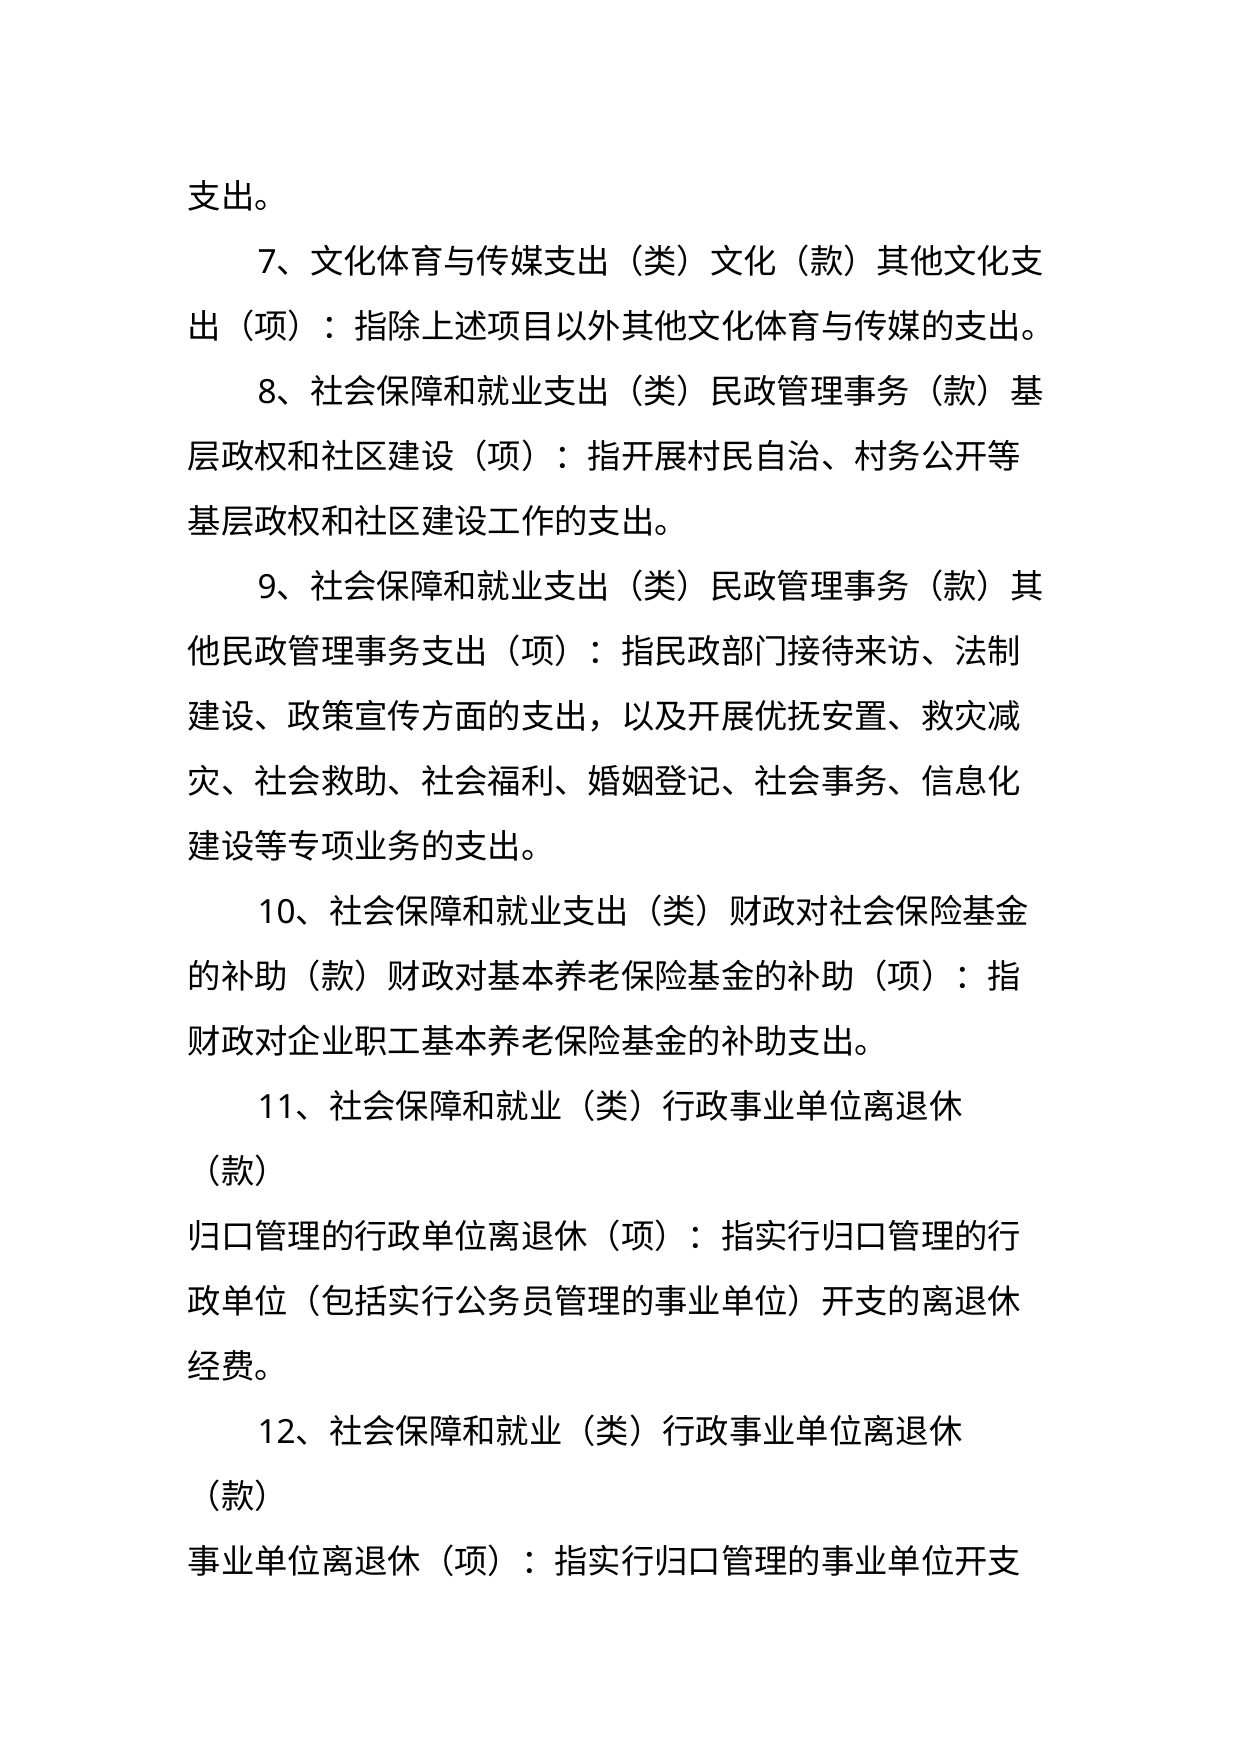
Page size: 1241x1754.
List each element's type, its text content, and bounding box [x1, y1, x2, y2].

text 9、社会保障和就业支出（类）民政管理事务（款）其他民政管理事务支出（项）：指民政部门接待来访、法制建设、政策宣传方面的支出，以及开展优抚安置、救灾减灾、社会救助、社会福利、婚姻登记、社会事务、信息化建设等专项业务的支出。 [187, 552, 1053, 877]
text 归口管理的行政单位离退休（项）：指实行归口管理的行政单位（包括实行公务员管理的事业单位）开支的离退休经费。 [187, 1202, 1053, 1397]
text 7、文化体育与传媒支出（类）文化（款）其他文化支出（项）：指除上述项目以外其他文化体育与传媒的支出。 [187, 227, 1053, 357]
text 11、社会保障和就业（类）行政事业单位离退休（款） [187, 1072, 1053, 1202]
text 12、社会保障和就业（类）行政事业单位离退休（款） [187, 1397, 1053, 1527]
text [187, 162, 1053, 227]
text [187, 1527, 1053, 1592]
text 8、社会保障和就业支出（类）民政管理事务（款）基层政权和社区建设（项）：指开展村民自治、村务公开等基层政权和社区建设工作的支出。 [187, 357, 1053, 552]
text 10、社会保障和就业支出（类）财政对社会保险基金的补助（款）财政对基本养老保险基金的补助（项）：指财政对企业职工基本养老保险基金的补助支出。 [187, 877, 1053, 1072]
